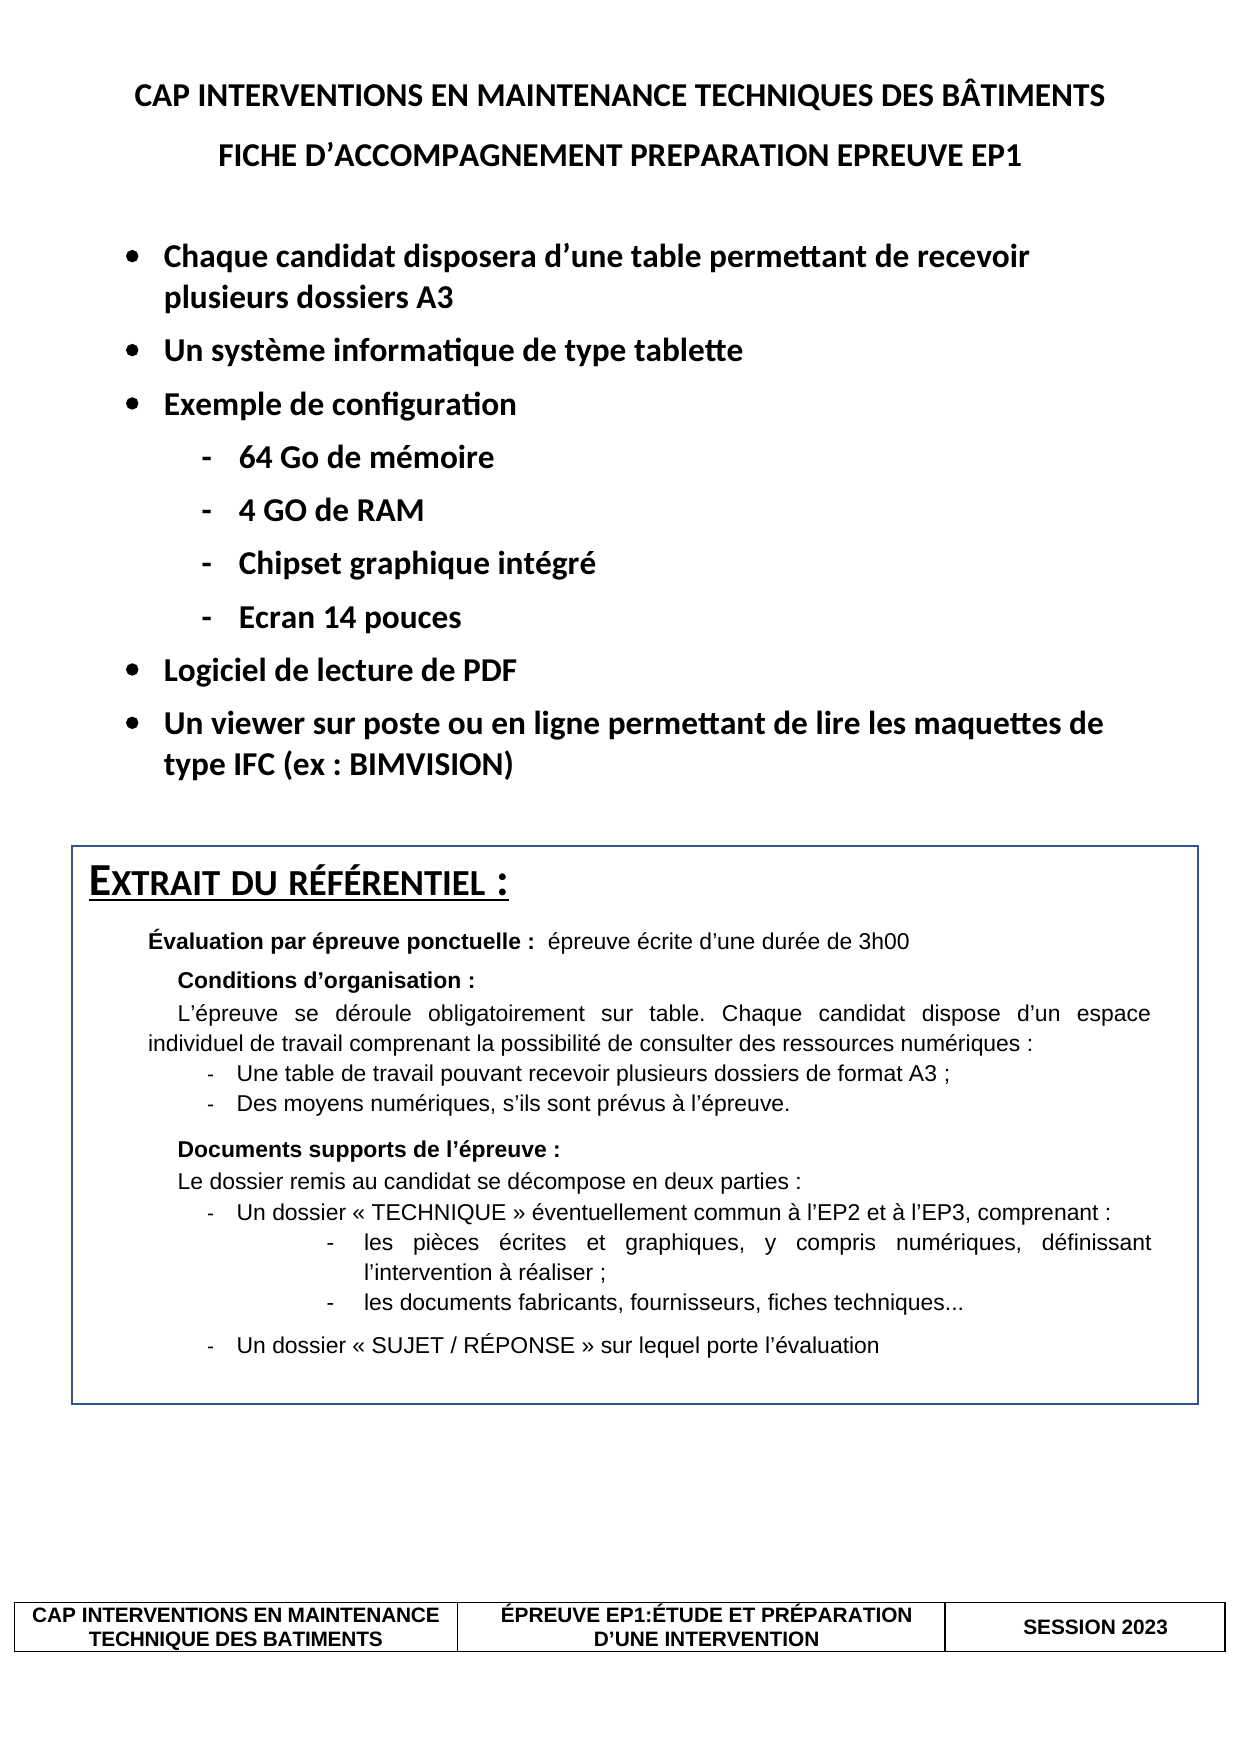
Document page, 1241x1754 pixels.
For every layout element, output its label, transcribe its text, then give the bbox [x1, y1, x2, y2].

text Le dossier remis au candidat se décompose en deux parties : [177, 1168, 1152, 1195]
text L’épreuve se déroule obligatoirement sur table. Chaque candidat dispose d’un espace individuel de travail comprenant la possibilité de consulter des ressources numériques : [148, 999, 1152, 1056]
list Exemple de configuration [126, 383, 1152, 423]
list Chaque candidat disposera d’une table permettant de recevoir plusieurs dossiers A3 [126, 236, 1152, 317]
list Un viewer sur poste ou en ligne permettant de lire les maquettes de type IFC (ex : BIMVISION) [126, 702, 1152, 783]
list 64 Go de mémoire [201, 436, 1152, 477]
list Un dossier « TECHNIQUE » éventuellement commun à l’EP2 et à l’EP3, comprenant : [207, 1198, 1152, 1225]
list Un système informatique de type tablette [126, 329, 1152, 370]
list Ecran 14 pouces [201, 596, 1152, 636]
list Un dossier « SUJET / RÉPONSE » sur lequel porte l’évaluation [207, 1332, 1152, 1358]
text Extrait du référentiel : [89, 851, 1152, 907]
text Conditions d’organisation : [177, 967, 1152, 993]
list Des moyens numériques, s’ils sont prévus à l’épreuve. [207, 1090, 1152, 1117]
list Une table de travail pouvant recevoir plusieurs dossiers de format A3 ; [207, 1060, 1152, 1086]
list les documents fabricants, fournisseurs, fiches techniques... [326, 1289, 1152, 1316]
text Documents supports de l’épreuve : [177, 1136, 1152, 1162]
list Logiciel de lecture de PDF [126, 649, 1152, 689]
list 4 GO de RAM [201, 489, 1152, 530]
list les pièces écrites et graphiques, y compris numériques, définissant l’intervention à réaliser ; [326, 1229, 1152, 1285]
list Chipset graphique intégré [201, 542, 1152, 583]
list Évaluation par épreuve ponctuelle : épreuve écrite d’une durée de 3h00 [148, 928, 1152, 954]
